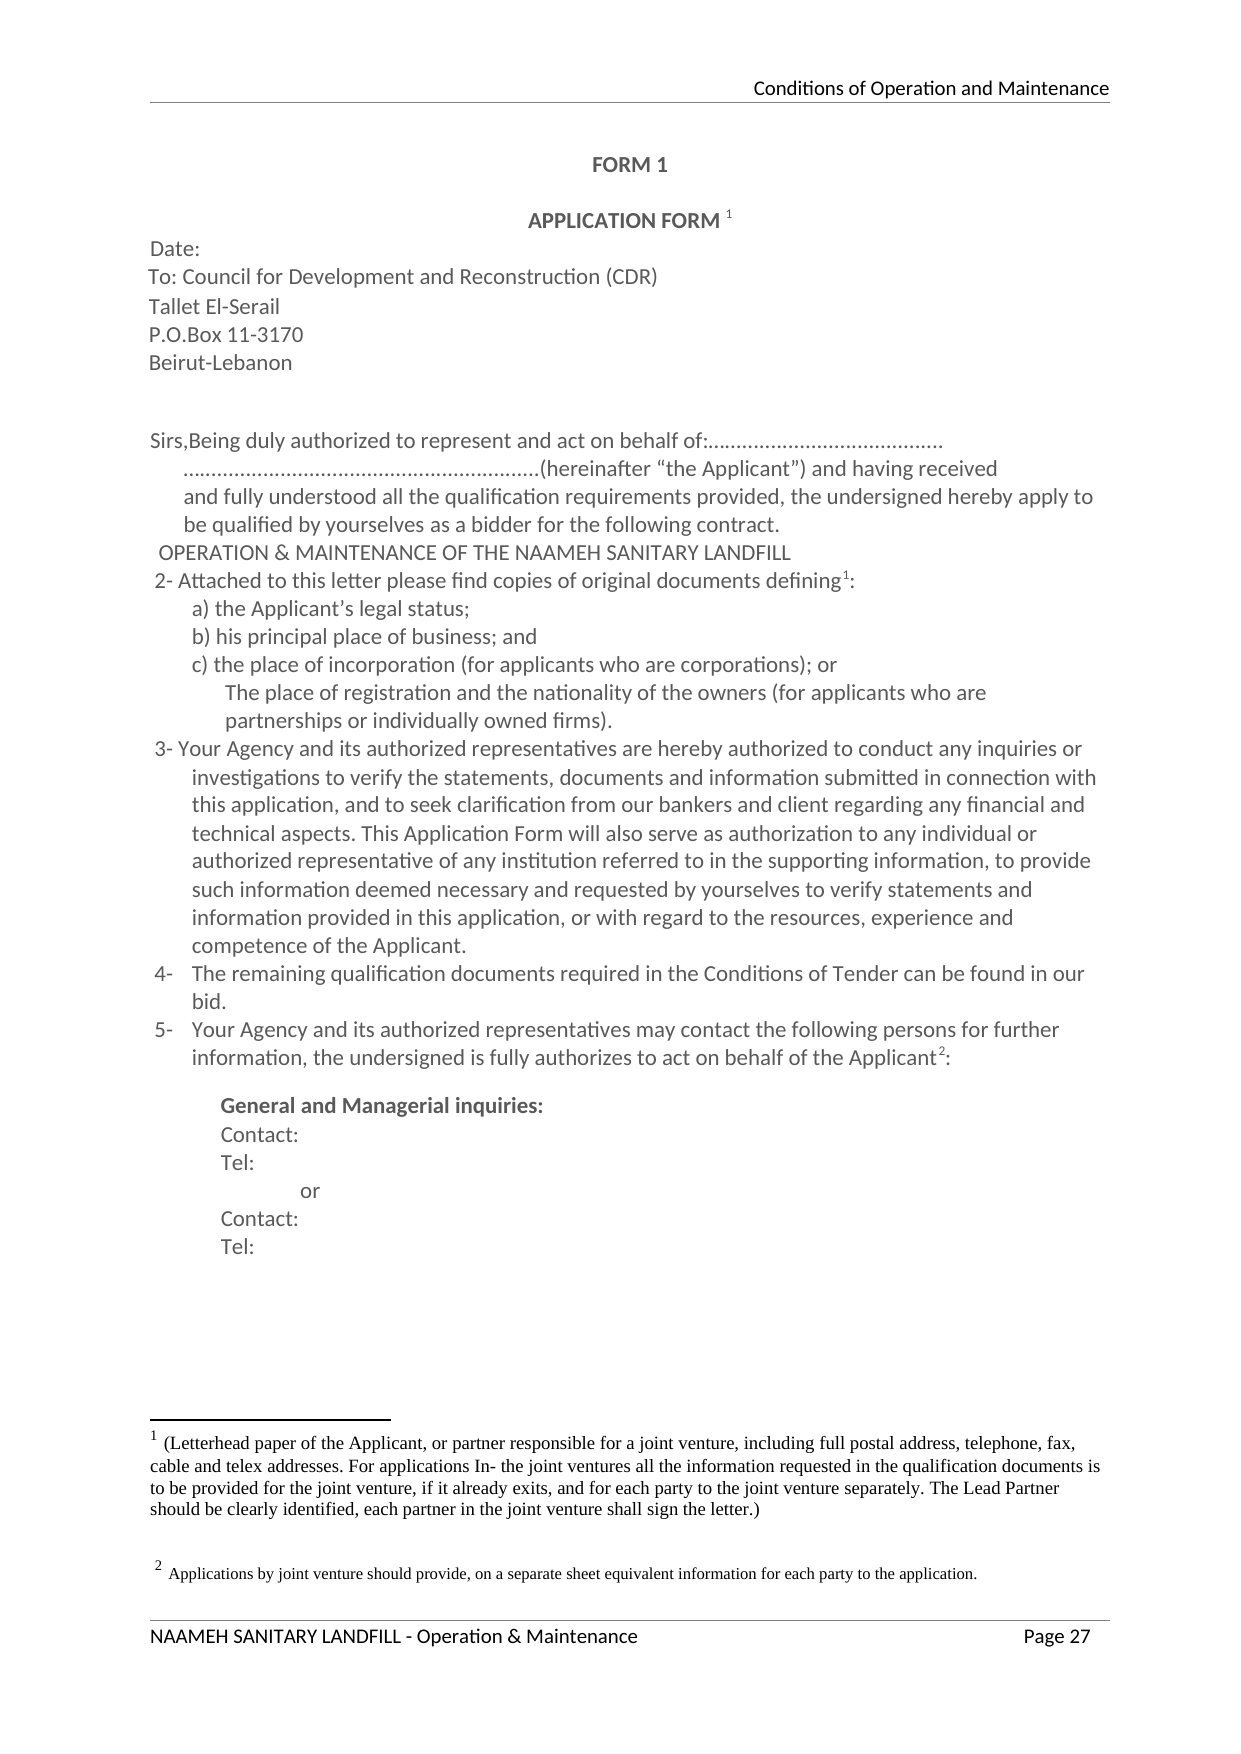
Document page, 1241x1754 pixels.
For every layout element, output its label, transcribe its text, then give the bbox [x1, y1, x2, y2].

text General and Managerial inquiries: [150, 1092, 1110, 1120]
text 2- Attached to this letter please find copies of original documents defining1: [154, 566, 1110, 594]
text 5- Your Agency and its authorized representatives may contact the following persons for further information, the undersigned is fully authorizes to act on behalf of the Applicant: [154, 1015, 1110, 1071]
text b) his principal place of business; and [192, 622, 1110, 651]
text a) the Applicant’s legal status; [192, 594, 1110, 622]
text …...........................................................(hereinafter “the Applicant”) and having received [183, 454, 1110, 482]
text 4- The remaining qualification documents required in the Conditions of Tender can be found in our bid. [154, 959, 1110, 1015]
text or [296, 1176, 589, 1204]
text APPLICATION FORM [150, 206, 1110, 234]
text The place of registration and the nationality of the owners (for applicants who are partnerships or individually owned firms). [225, 678, 1110, 734]
text P.O.Box 11-3170 [148, 320, 777, 348]
text To: Council for Development and Reconstruction (CDR) [148, 262, 776, 290]
text Date: [150, 234, 1110, 262]
text c) the place of incorporation (for applicants who are corporations); or [192, 651, 1110, 678]
text Sirs,Being duly authorized to represent and act on behalf of:…...................................... [150, 426, 1110, 454]
text 3- Your Agency and its authorized representatives are hereby authorized to conduct any inquiries or investigations to verify the statements, documents and information submitted in connection with this application, and to seek clarification from our bankers and client regarding any financial and technical aspects. This Application Form will also serve as authorization to any individual or authorized representative of any institution referred to in the supporting information, to provide such information deemed necessary and requested by yourselves to verify statements and information provided in this application, or with regard to the resources, experience and competence of the Applicant. [154, 734, 1110, 959]
text Tallet El-Serail [148, 292, 777, 320]
text OPERATION & MAINTENANCE OF THE NAAMEH SANITARY LANDFILL [158, 538, 1110, 566]
text Contact: [221, 1120, 1110, 1148]
text Contact: [221, 1204, 589, 1232]
text Tel: [221, 1148, 1110, 1176]
text FORM 1 [150, 150, 1110, 178]
text and fully understood all the qualification requirements provided, the undersigned hereby apply to be qualified by yourselves as a bidder for the following contract. [183, 482, 1110, 538]
text Tel: [221, 1232, 1110, 1260]
text Beirut-Lebanon [148, 348, 777, 376]
